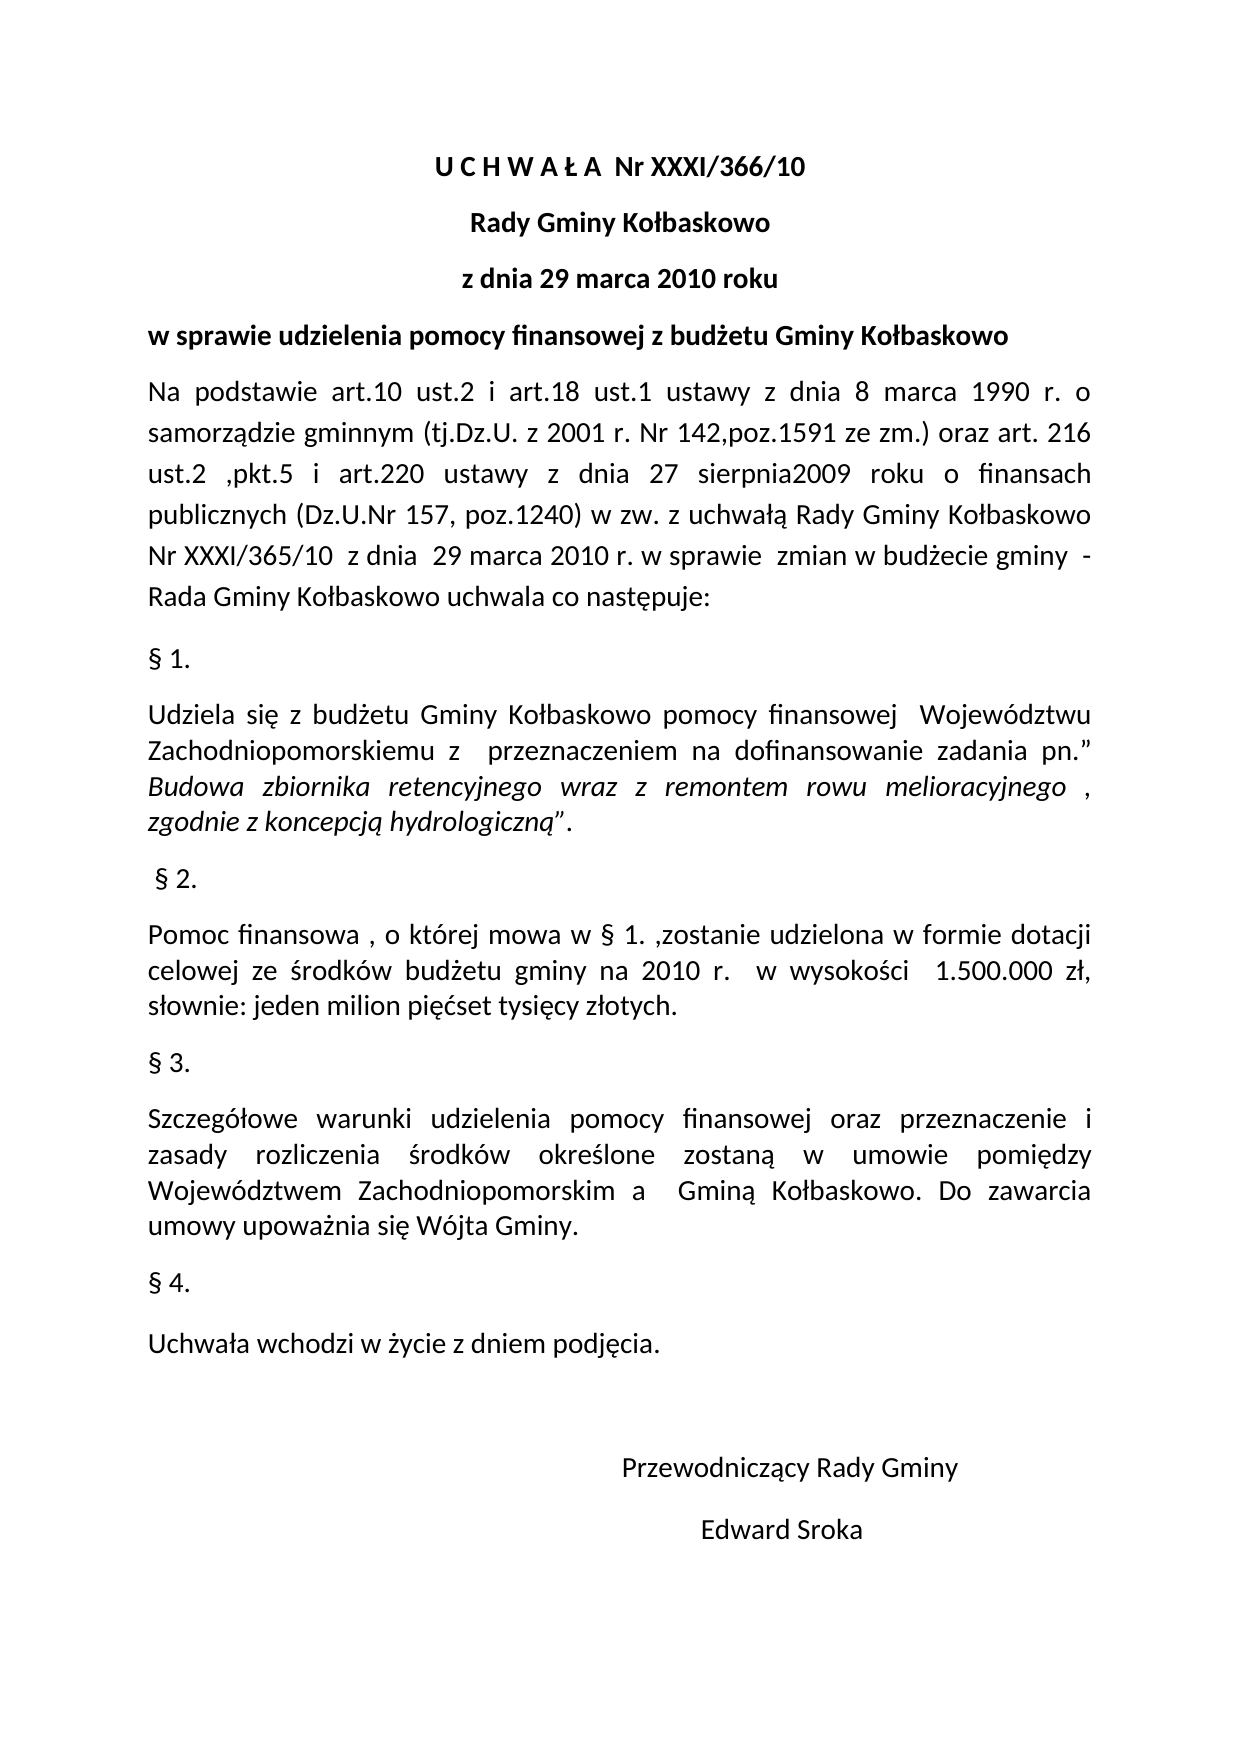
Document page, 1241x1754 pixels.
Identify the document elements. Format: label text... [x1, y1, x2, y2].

text z dnia 29 marca 2010 roku [148, 261, 1093, 296]
text Uchwała wchodzi w życie z dniem podjęcia. [148, 1325, 1093, 1361]
text Edward Sroka [148, 1511, 1093, 1546]
text § 3. [148, 1044, 1093, 1079]
text § 2. [148, 860, 1093, 895]
text w sprawie udzielenia pomocy finansowej z budżetu Gminy Kołbaskowo [148, 317, 1093, 353]
text § 4. [148, 1264, 1093, 1299]
text Rady Gminy Kołbaskowo [148, 204, 1093, 240]
text § 1. [148, 640, 1093, 676]
text U C H W A Ł A Nr XXXI/366/10 [148, 148, 1093, 183]
text Udziela się z budżetu Gminy Kołbaskowo pomocy finansowej Województwu Zachodniopomorskiemu z przeznaczeniem na dofinansowanie zadania pn.” Budowa zbiornika retencyjnego wraz z remontem rowu melioracyjnego , zgodnie z koncepcją hydrologiczną”. [148, 696, 1093, 839]
text Pomoc finansowa , o której mowa w § 1. ,zostanie udzielona w formie dotacji celowej ze środków budżetu gminy na 2010 r. w wysokości 1.500.000 zł, słownie: jeden milion pięćset tysięcy złotych. [148, 916, 1093, 1023]
text Przewodniczący Rady Gminy [148, 1449, 1093, 1484]
text Szczegółowe warunki udzielenia pomocy finansowej oraz przeznaczenie i zasady rozliczenia środków określone zostaną w umowie pomiędzy Województwem Zachodniopomorskim a Gminą Kołbaskowo. Do zawarcia umowy upoważnia się Wójta Gminy. [148, 1100, 1093, 1243]
text Na podstawie art.10 ust.2 i art.18 ust.1 ustawy z dnia 8 marca 1990 r. o samorządzie gminnym (tj.Dz.U. z 2001 r. Nr 142,poz.1591 ze zm.) oraz art. 216 ust.2 ,pkt.5 i art.220 ustawy z dnia 27 sierpnia2009 roku o finansach publicznych (Dz.U.Nr 157, poz.1240) w zw. z uchwałą Rady Gminy Kołbaskowo Nr XXXI/365/10 z dnia 29 marca 2010 r. w sprawie zmian w budżecie gminy -Rada Gminy Kołbaskowo uchwala co następuje: [148, 373, 1093, 614]
